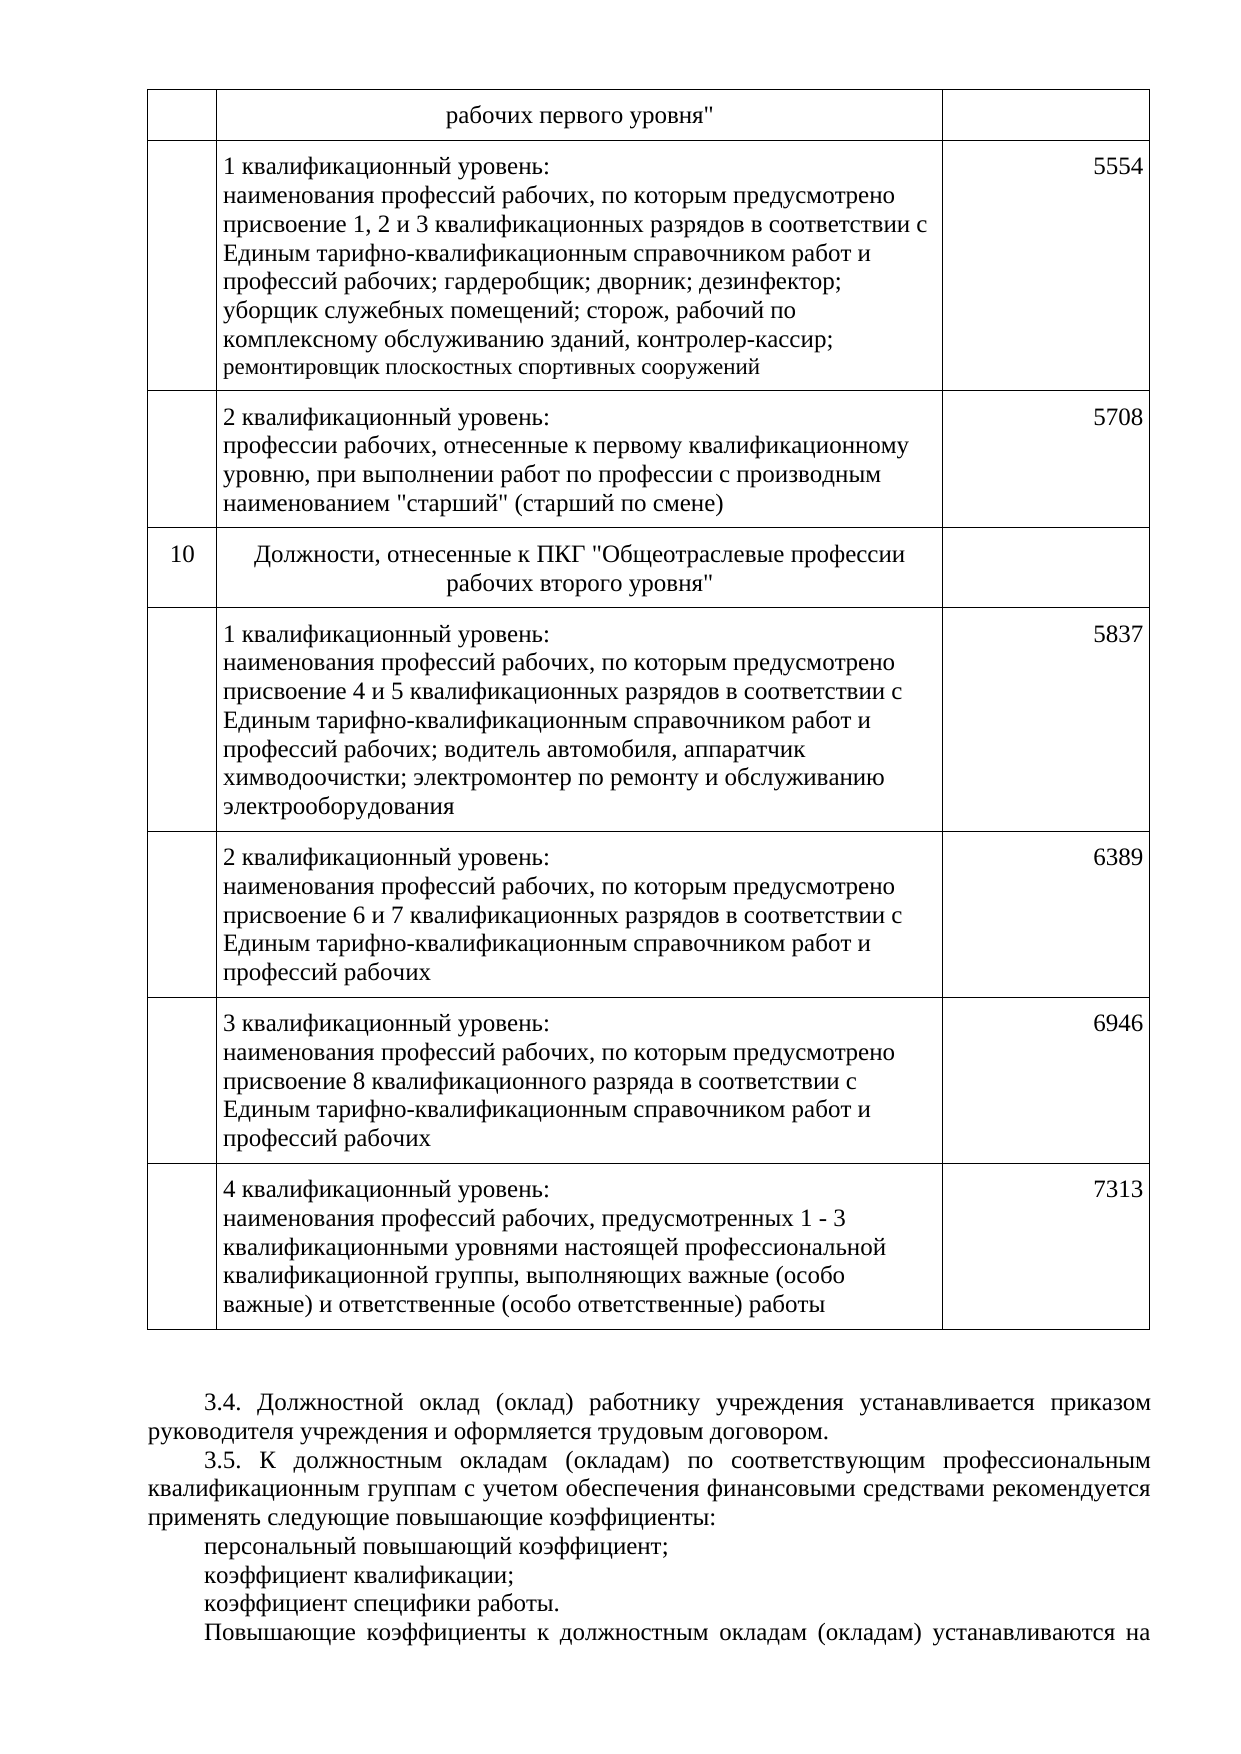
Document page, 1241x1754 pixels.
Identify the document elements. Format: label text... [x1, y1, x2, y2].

table_cell [148, 608, 216, 831]
table_cell [148, 391, 216, 527]
table_cell 3 квалификационный уровень: наименования профессий рабочих, по которым предусмотрено присвоение 8 квалификационного разряда в соответствии с Единым тарифно-квалификационным справочником работ и профессий рабочих [217, 998, 942, 1163]
table_cell 2 квалификационный уровень: профессии рабочих, отнесенные к первому квалификационному уровню, при выполнении работ по профессии с производным наименованием "старший" (старший по смене) [217, 391, 942, 527]
table_cell 9 [148, 90, 216, 140]
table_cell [217, 90, 942, 140]
table_cell 7313 [943, 1164, 1149, 1329]
table_cell 1 квалификационный уровень: наименования профессий рабочих, по которым предусмотрено присвоение 1, 2 и 3 квалификационных разрядов в соответствии с Единым тарифно-квалификационным справочником работ и профессий рабочих; гардеробщик; дворник; дезинфектор; уборщик служебных помещений; сторож, рабочий по комплексному обслуживанию зданий, контролер-кассир; ремонтировщик плоскостных спортивных сооружений [217, 141, 942, 390]
table_cell [148, 1164, 216, 1329]
table_cell 2 квалификационный уровень: наименования профессий рабочих, по которым предусмотрено присвоение 6 и 7 квалификационных разрядов в соответствии с Единым тарифно-квалификационным справочником работ и профессий рабочих [217, 832, 942, 997]
table_cell [943, 90, 1149, 140]
table_cell [148, 141, 216, 390]
table_cell 6946 [943, 998, 1149, 1163]
table_cell 5708 [943, 391, 1149, 527]
table_cell 6389 [943, 832, 1149, 997]
table_cell [148, 832, 216, 997]
table_cell 5554 [943, 141, 1149, 390]
text 3.5. К должностным окладам (окладам) по соответствующим профессиональным квалификационным группам с учетом обеспечения финансовыми средствами рекомендуется применять следующие повышающие коэффициенты: [148, 1445, 1152, 1531]
table_cell 1 квалификационный уровень: наименования профессий рабочих, по которым предусмотрено присвоение 4 и 5 квалификационных разрядов в соответствии с Единым тарифно-квалификационным справочником работ и профессий рабочих; водитель автомобиля, аппаратчик химводоочистки; электромонтер по ремонту и обслуживанию электрооборудования [217, 608, 942, 831]
text коэффициент квалификации; [148, 1560, 1152, 1588]
text коэффициент специфики работы. [148, 1588, 1152, 1617]
table_cell Должности, отнесенные к ПКГ "Общеотраслевые профессии рабочих второго уровня" [217, 528, 942, 607]
text персональный повышающий коэффициент; [148, 1531, 1152, 1560]
text 3.4. Должностной оклад (оклад) работнику учреждения устанавливается приказом руководителя учреждения и оформляется трудовым договором. [148, 1387, 1152, 1445]
table_cell 4 квалификационный уровень: наименования профессий рабочих, предусмотренных 1 - 3 квалификационными уровнями настоящей профессиональной квалификационной группы, выполняющих важные (особо важные) и ответственные (особо ответственные) работы [217, 1164, 942, 1329]
table_cell 5837 [943, 608, 1149, 831]
table_cell 10 [148, 528, 216, 607]
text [148, 1617, 1152, 1646]
table_cell [943, 528, 1149, 607]
table_cell [148, 998, 216, 1163]
